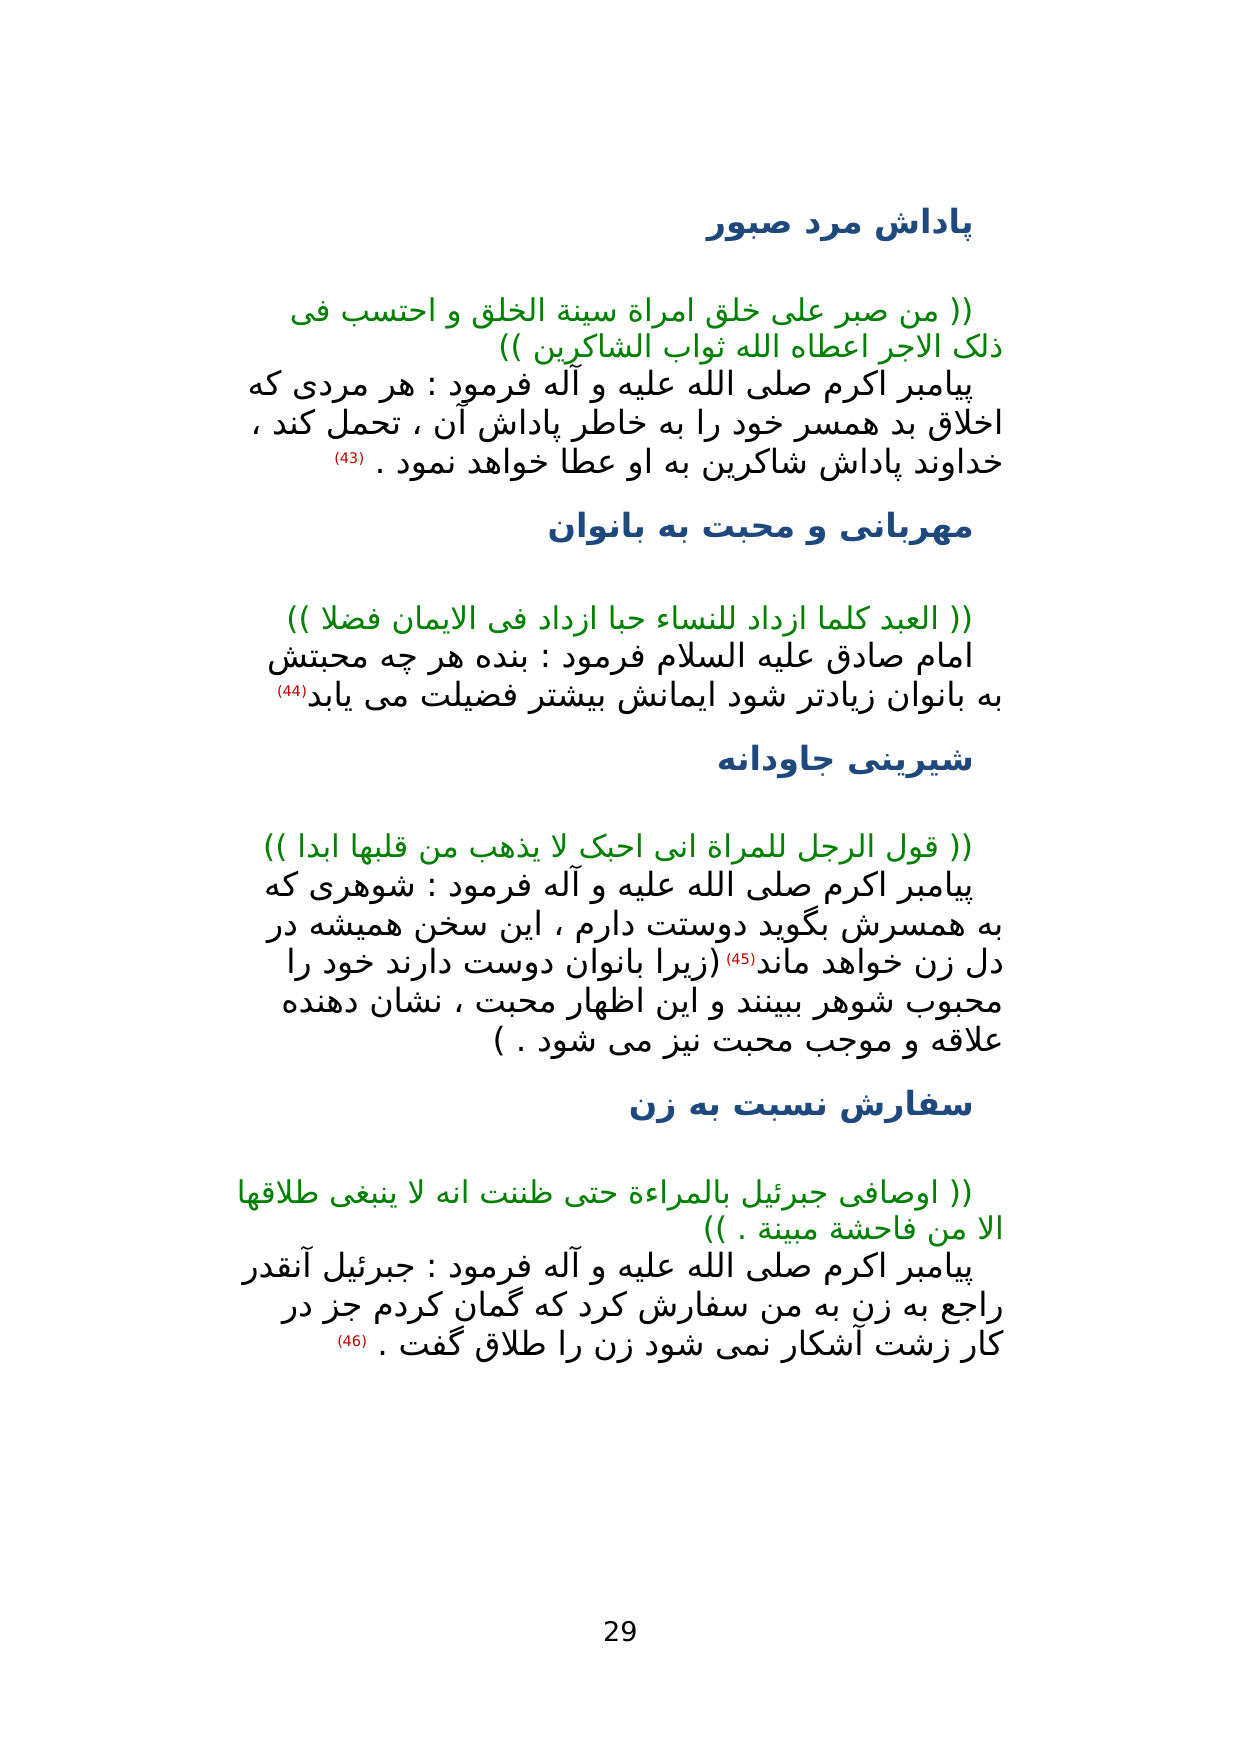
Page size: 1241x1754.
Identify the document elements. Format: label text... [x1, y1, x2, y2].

text امام صادق علیه السلام فرمود : بنده هر چه محبتش به بانوان زیادتر شود ایمانش بیشتر فضیلت می یابد(44) [236, 636, 1004, 714]
text پیامبر اکرم صلی الله علیه و آله فرمود : شوهری که به همسرش بگوید دوستت دارم ، این سخن همیشه در دل زن خواهد ماند(45) (زیرا بانوان دوست دارند خود را محبوب شوهر ببینند و این اظهار محبت ، نشان دهنده علاقه و موجب محبت نیز می شود . ) [236, 865, 1004, 1059]
text پیامبر اکرم صلی الله علیه و آله فرمود : جبرئیل آنقدر راجع به زن به من سفارش کرد که گمان کردم جز در کار زشت آشکار نمی شود زن را طلاق گفت . (46) [236, 1247, 1004, 1363]
subtitle پاداش مرد صبور [236, 202, 1004, 241]
text (( اوصافی جبرئیل بالمراءة حتی ظننت انه لا ینبغی طلاقها الا من فاحشة مبینة . )) [236, 1174, 1004, 1247]
text پیامبر اکرم صلی الله علیه و آله فرمود : هر مردی که اخلاق بد همسر خود را به خاطر پاداش آن ، تحمل کند ، خداوند پاداش شاکرین به او عطا خواهد نمود . (43) [236, 364, 1004, 481]
text (( العبد کلما ازداد للنساء حبا ازداد فی الایمان فضلا )) [236, 600, 1004, 636]
subtitle سفارش نسبت به زن [236, 1084, 1004, 1123]
text (( من صبر علی خلق امراة سینة الخلق و احتسب فی ذلک الاجر اعطاه الله ثواب الشاکرین )) [236, 292, 1004, 364]
subtitle شیرینی جاودانه [236, 739, 1004, 778]
subtitle مهربانی و محبت به بانوان [236, 506, 1004, 545]
text (( قول الرجل للمراة انی احبک لا یذهب من قلبها ابدا )) [236, 829, 1004, 865]
